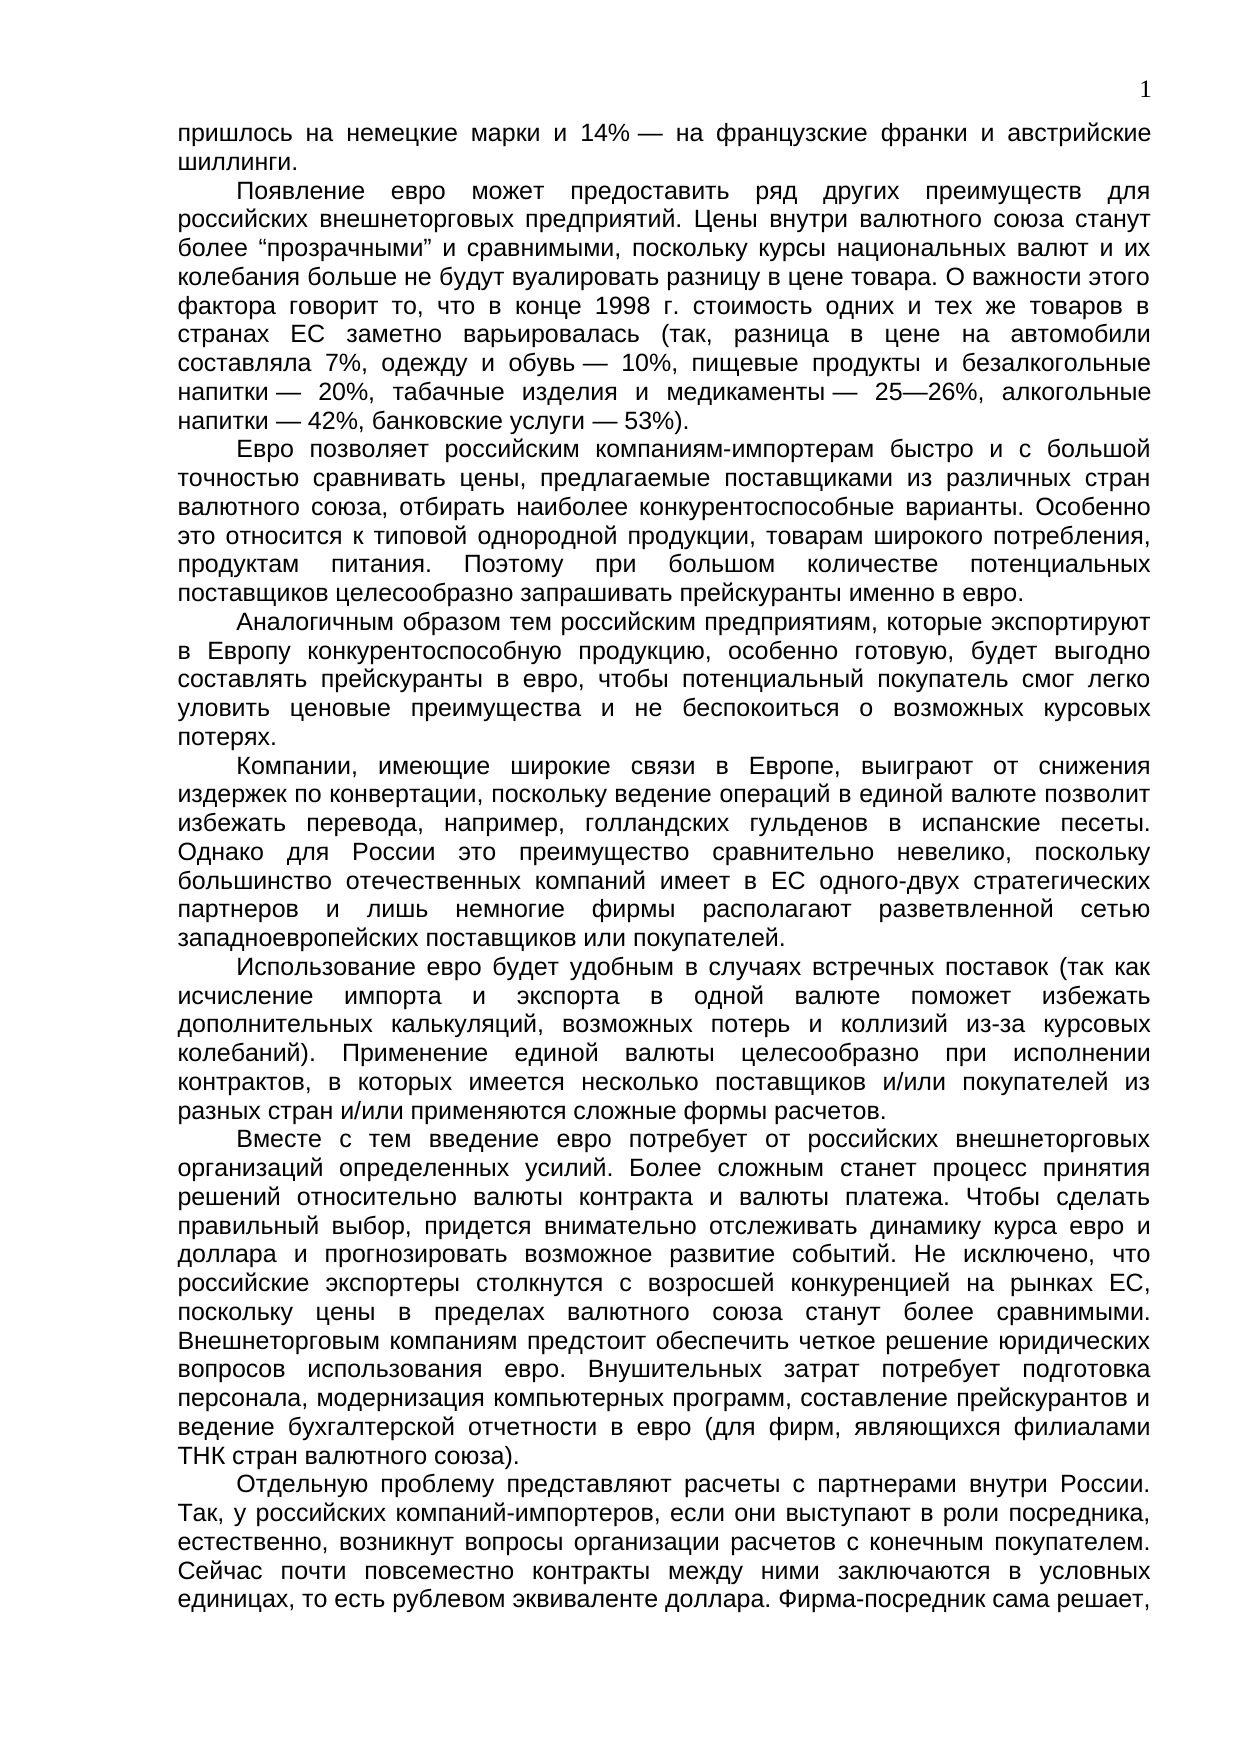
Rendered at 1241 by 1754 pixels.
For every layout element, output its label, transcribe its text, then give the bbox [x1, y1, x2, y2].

list Вместе с тем введение евро потребует от российских внешнеторговых организаций определенных усилий. Более сложным станет процесс принятия решений относительно валюты контракта и валюты платежа. Чтобы сделать правильный выбор, придется внимательно отслеживать динамику курса евро и доллара и прогнозировать возможное развитие событий. Не исключено, что российские экспортеры столкнутся с возросшей конкуренцией на рынках ЕС, поскольку цены в пределах валютного союза станут более сравнимыми. Внешнеторговым компаниям предстоит обеспечить четкое решение юридических вопросов использования евро. Внушительных затрат потребует подготовка персонала, модернизация компьютерных программ, составление прейскурантов и ведение бухгалтерской отчетности в евро (для фирм, являющихся филиалами ТНК стран валютного союза). [177, 1124, 1152, 1469]
list Евро позволяет российским компаниям-импортерам быстро и с большой точностью сравнивать цены, предлагаемые поставщиками из различных стран валютного союза, отбирать наиболее конкурентоспособные варианты. Особенно это относится к типовой однородной продукции, товарам широкого потребления, продуктам питания. Поэтому при большом количестве потенциальных поставщиков целесообразно запрашивать прейскуранты именно в евро. [177, 434, 1152, 607]
list Использование евро будет удобным в случаях встречных поставок (так как исчисление импорта и экспорта в одной валюте поможет избежать дополнительных калькуляций, возможных потерь и коллизий из-за курсовых колебаний). Применение единой валюты целесообразно при исполнении контрактов, в которых имеется несколько поставщиков и/или покупателей из разных стран и/или применяются сложные формы расчетов. [177, 952, 1152, 1124]
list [177, 1469, 1152, 1613]
list Аналогичным образом тем российским предприятиям, которые экспортируют в Европу конкурентоспособную продукцию, особенно готовую, будет выгодно составлять прейскуранты в евро, чтобы потенциальный покупатель смог легко уловить ценовые преимущества и не беспокоиться о возможных курсовых потерях. [177, 607, 1152, 751]
list Появление евро может предоставить ряд других преимуществ для российских внешнеторговых предприятий. Цены внутри валютного союза станут более “прозрачными” и сравнимыми, поскольку курсы национальных валют и их колебания больше не будут вуалировать разницу в цене товара. О важности этого фактора говорит то, что в конце 1998 г. стоимость одних и тех же товаров в странах ЕС заметно варьировалась (так, разница в цене на автомобили составляла 7%, одежду и обувь — 10%, пищевые продукты и безалкогольные напитки — 20%, табачные изделия и медикаменты — 25—26%, алкогольные напитки — 42%, банковские услуги — 53%). [177, 176, 1152, 434]
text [177, 118, 1152, 176]
list Компании, имеющие широкие связи в Европе, выиграют от снижения издержек по конвертации, поскольку ведение операций в единой валюте позволит избежать перевода, например, голландских гульденов в испанские песеты. Однако для России это преимущество сравнительно невелико, поскольку большинство отечественных компаний имеет в ЕС одного-двух стратегических партнеров и лишь немногие фирмы располагают разветвленной сетью западноевропейских поставщиков или покупателей. [177, 751, 1152, 952]
